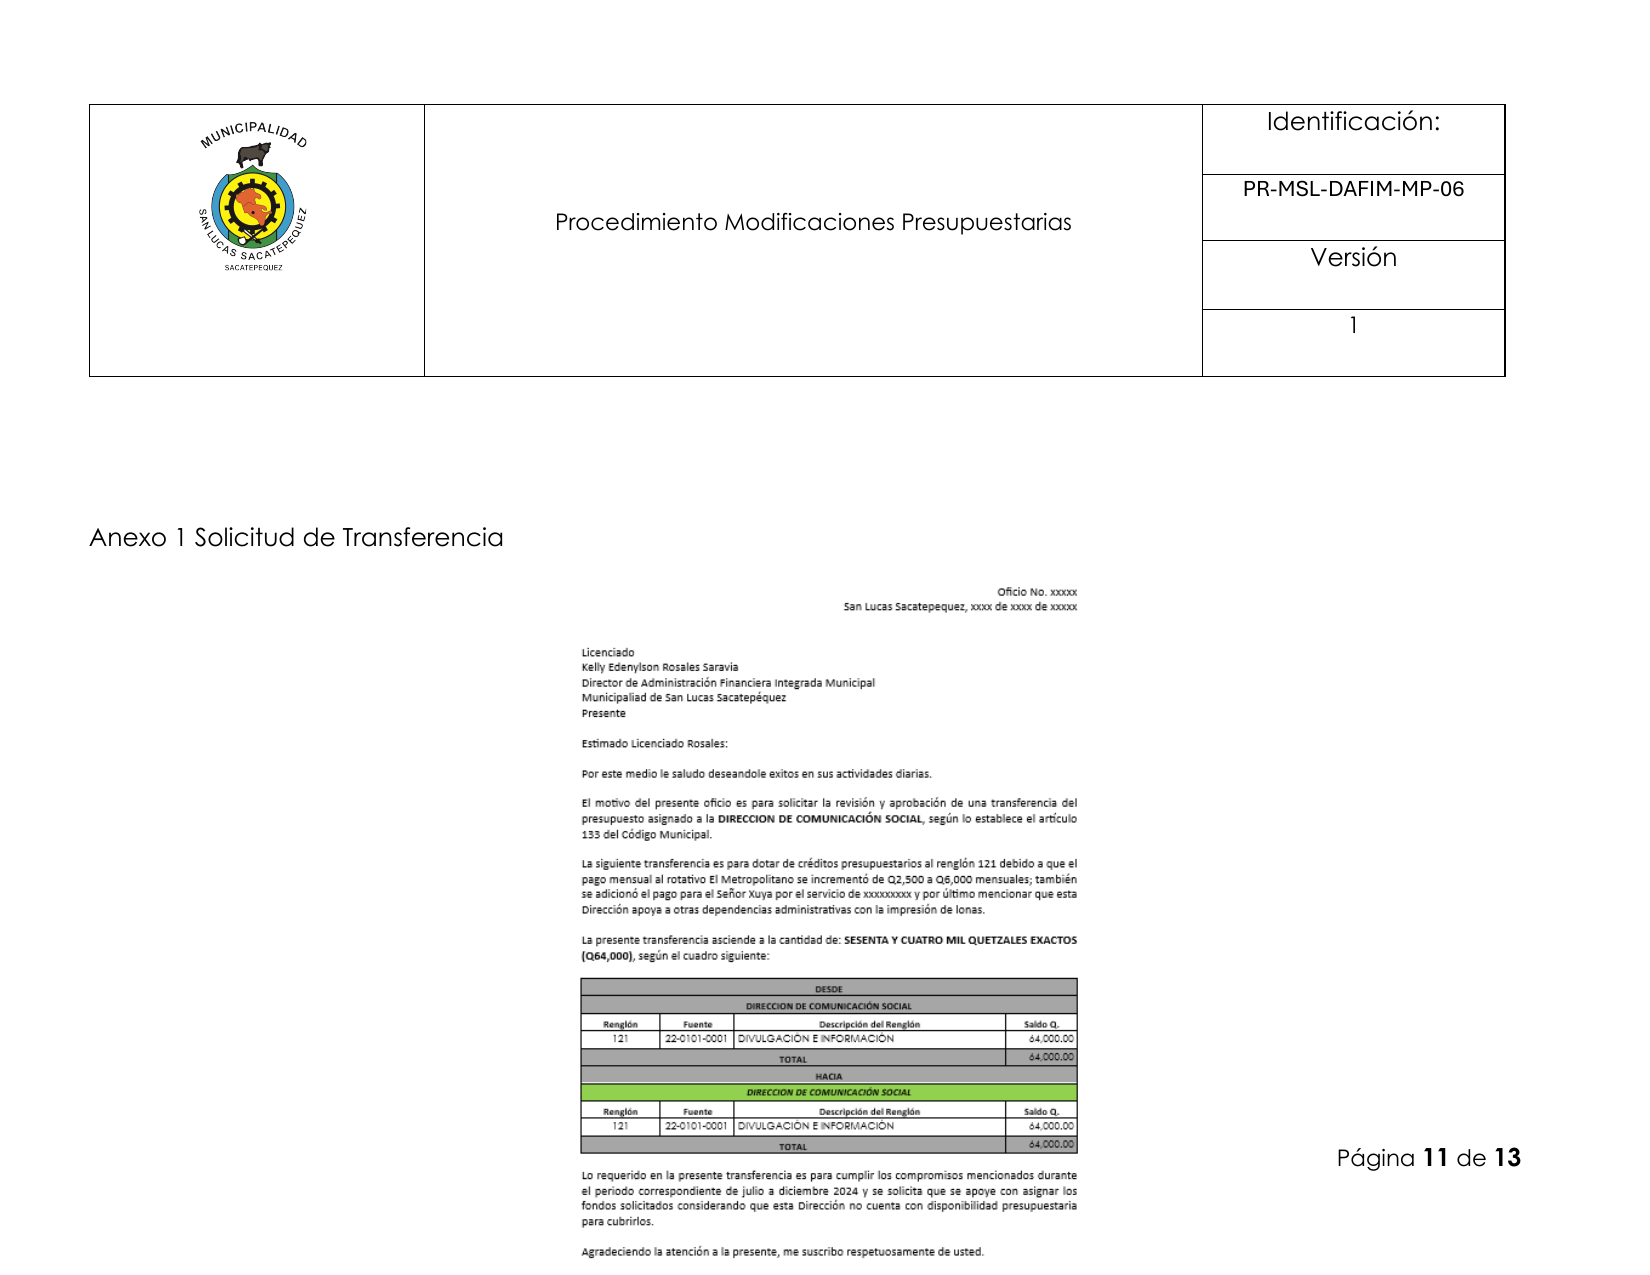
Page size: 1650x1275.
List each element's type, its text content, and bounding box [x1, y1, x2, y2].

picture [199, 122, 307, 271]
picture [549, 574, 1101, 1275]
text Anexo 1 Solicitud de Transferencia [89, 521, 1521, 552]
